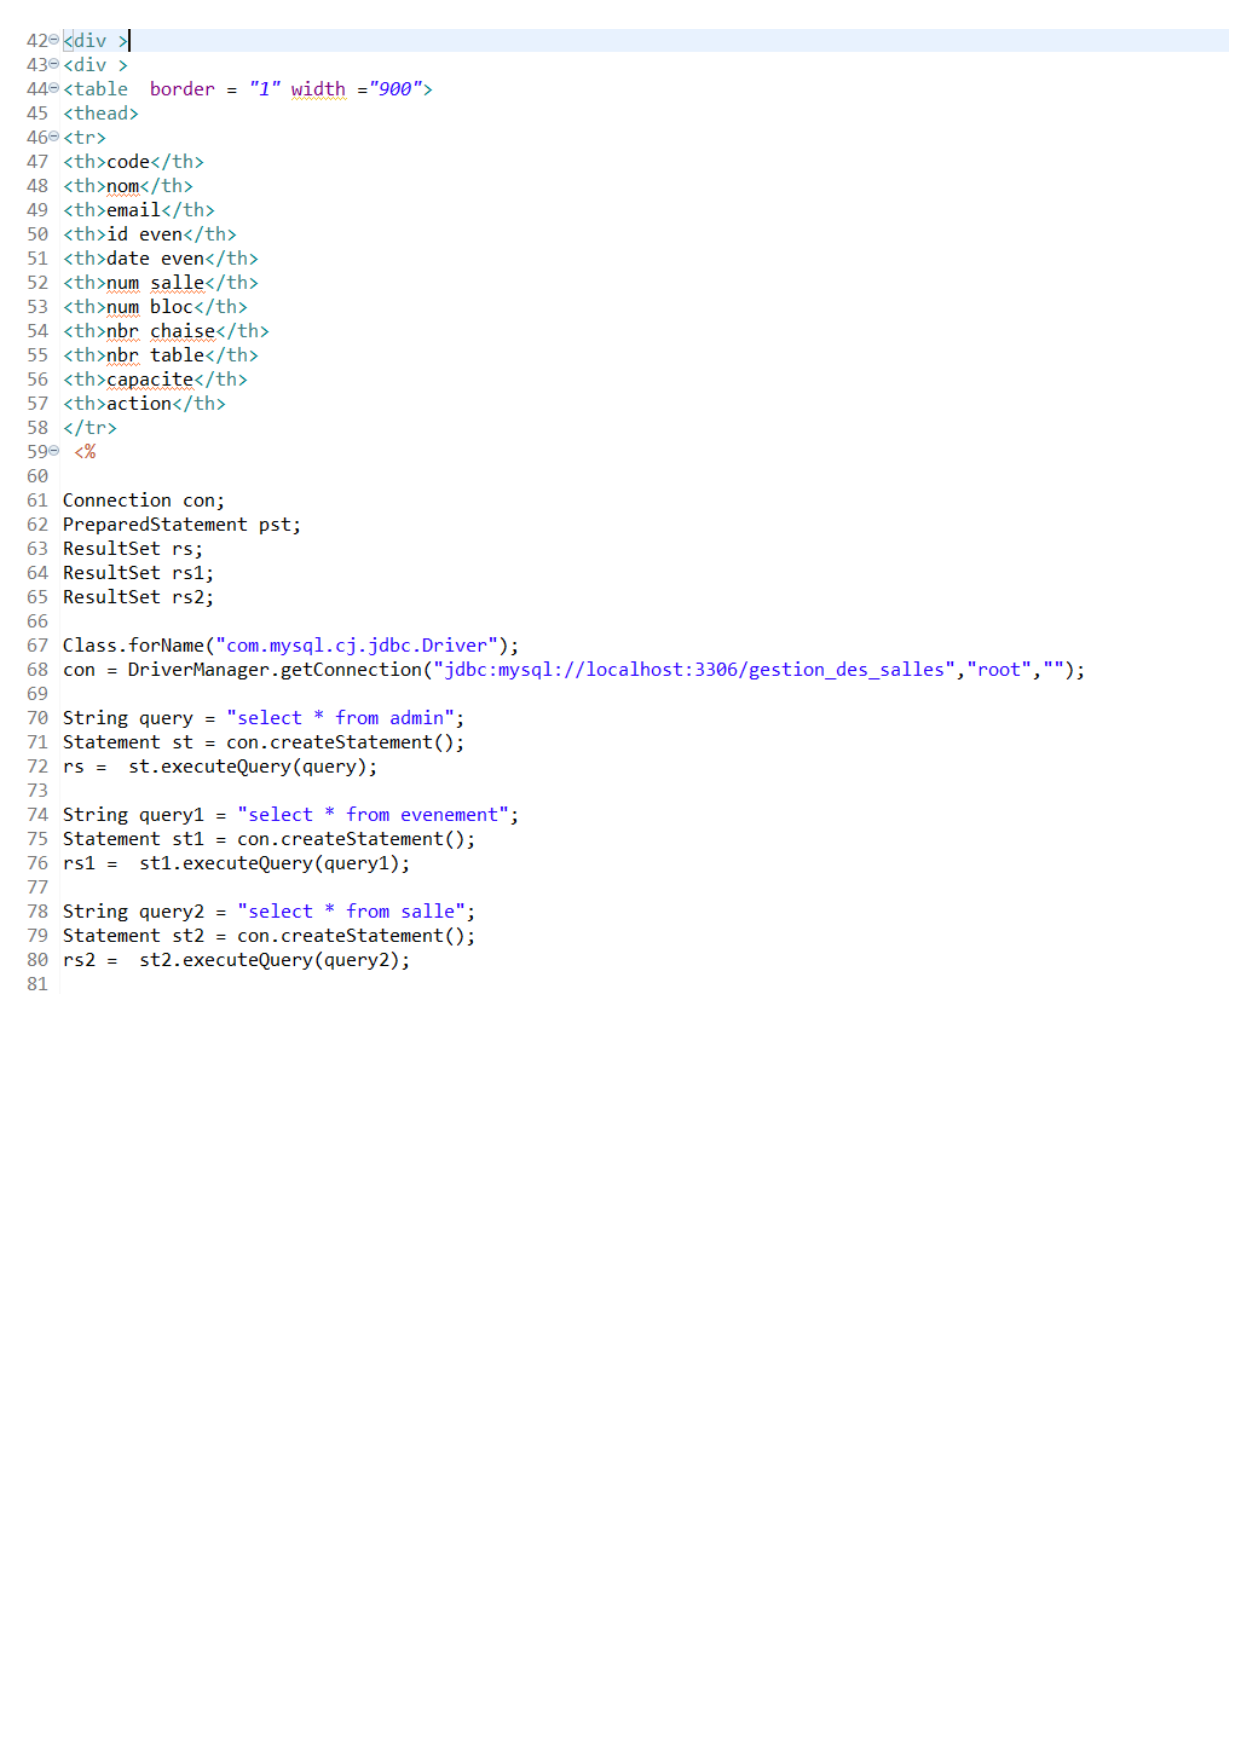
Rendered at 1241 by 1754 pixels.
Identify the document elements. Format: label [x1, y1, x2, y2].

picture [17, 29, 1229, 994]
